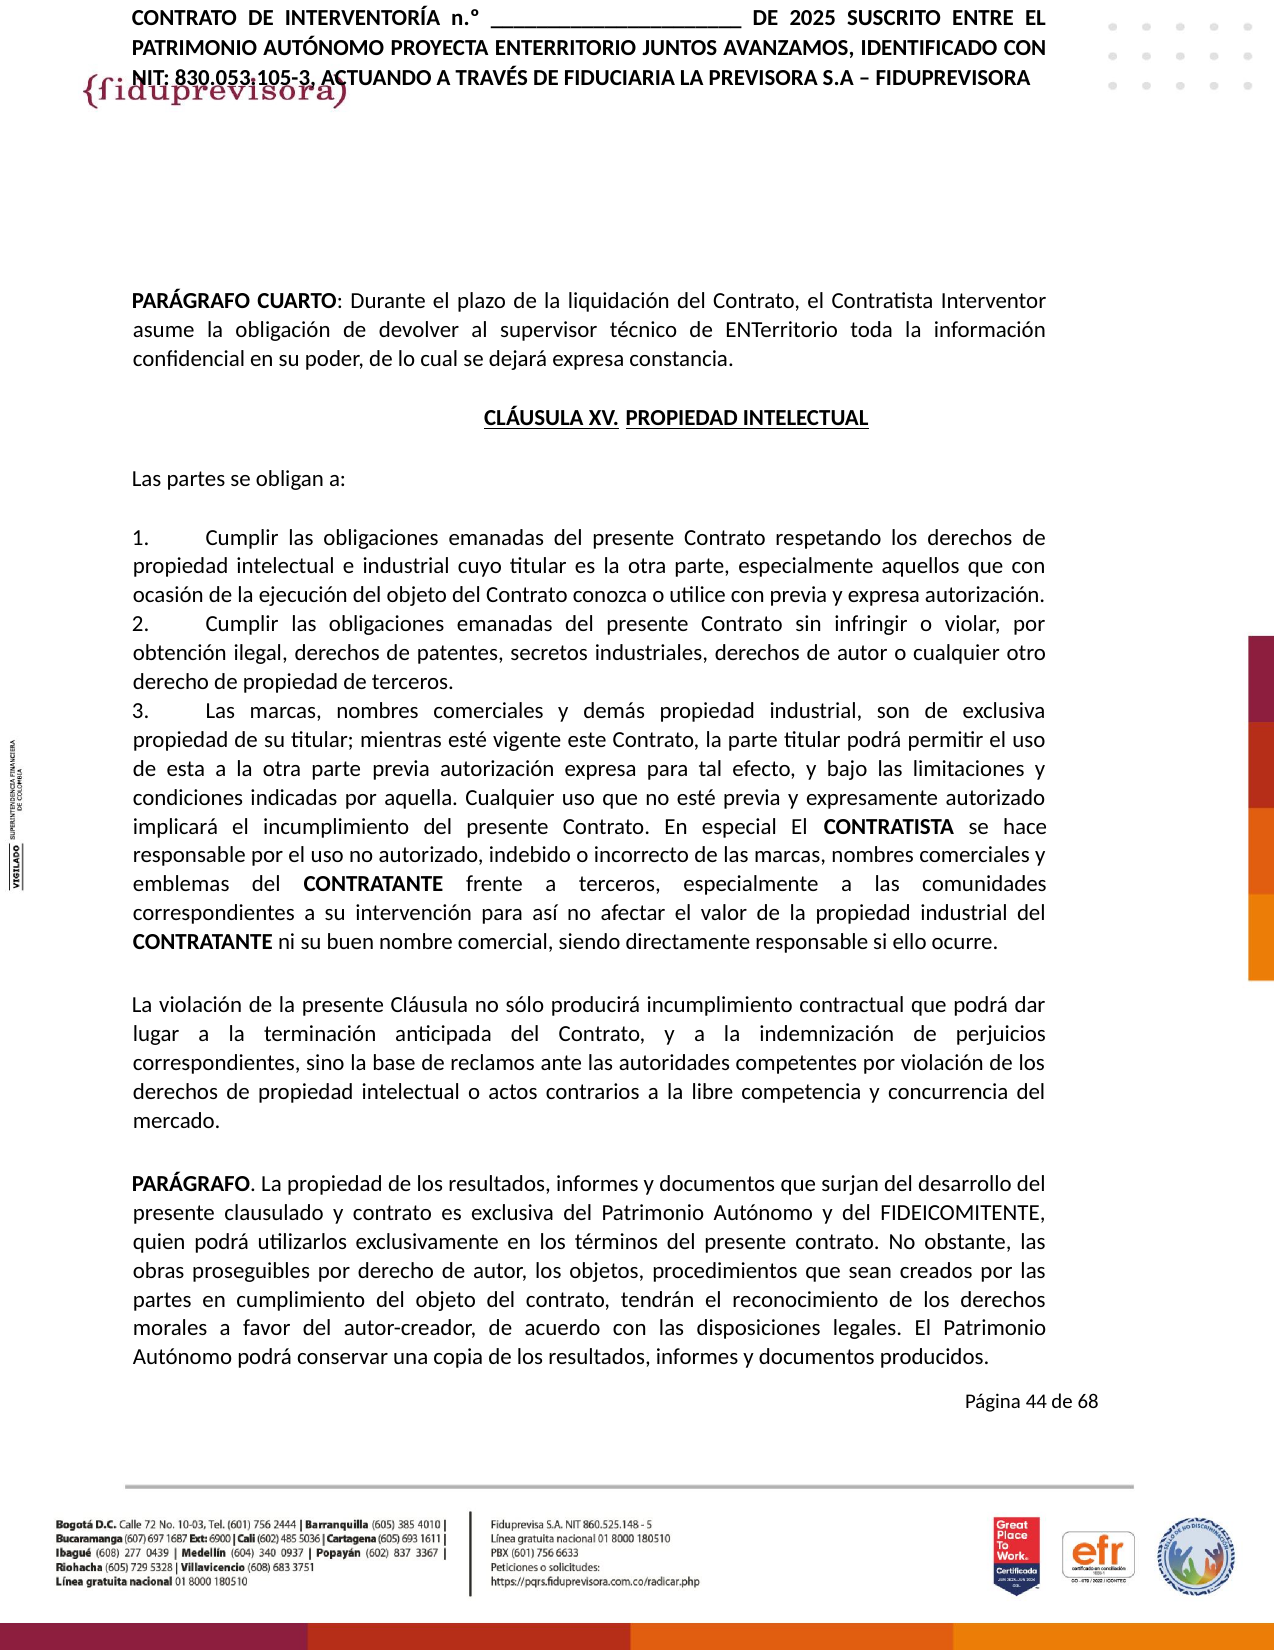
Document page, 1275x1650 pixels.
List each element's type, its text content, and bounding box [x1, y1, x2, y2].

list Cumplir las obligaciones emanadas del presente Contrato sin infringir o violar, por obtención ilegal, derechos de patentes, secretos industriales, derechos de autor o cualquier otro derecho de propiedad de terceros. [132, 609, 1047, 695]
picture [0, 3, 1274, 143]
list Las marcas, nombres comerciales y demás propiedad industrial, son de exclusiva propiedad de su titular; mientras esté vigente este Contrato, la parte titular podrá permitir el uso de esta a la otra parte previa autorización expresa para tal efecto, y bajo las limitaciones y condiciones indicadas por aquella. Cualquier uso que no esté previa y expresamente autorizado implicará el incumplimiento del presente Contrato. En especial El CONTRATISTA se hace responsable por el uso no autorizado, indebido o incorrecto de las marcas, nombres comerciales y emblemas del CONTRATANTE frente a terceros, especialmente a las comunidades correspondientes a su intervención para así no afectar el valor de la propiedad industrial del CONTRATANTE ni su buen nombre comercial, siendo directamente responsable si ello ocurre. [132, 696, 1047, 955]
text PARÁGRAFO CUARTO: Durante el plazo de la liquidación del Contrato, el Contratista Interventor asume la obligación de devolver al supervisor técnico de ENTerritorio toda la información confidencial en su poder, de lo cual se dejará expresa constancia. [132, 286, 1047, 372]
list Cumplir las obligaciones emanadas del presente Contrato respetando los derechos de propiedad intelectual e industrial cuyo titular es la otra parte, especialmente aquellos que con ocasión de la ejecución del objeto del Contrato conozca o utilice con previa y expresa autorización. [132, 523, 1047, 608]
text Las partes se obligan a: [132, 464, 1047, 492]
text La violación de la presente Cláusula no sólo producirá incumplimiento contractual que podrá dar lugar a la terminación anticipada del Contrato, y a la indemnización de perjuicios correspondientes, sino la base de reclamos ante las autoridades competentes por violación de los derechos de propiedad intelectual o actos contrarios a la libre competencia y concurrencia del mercado. [132, 991, 1047, 1134]
picture [0, 186, 1274, 1650]
subtitle CLÁUSULA XV. PROPIEDAD INTELECTUAL [305, 403, 1047, 432]
text PARÁGRAFO. La propiedad de los resultados, informes y documentos que surjan del desarrollo del presente clausulado y contrato es exclusiva del Patrimonio Autónomo y del FIDEICOMITENTE, quien podrá utilizarlos exclusivamente en los términos del presente contrato. No obstante, las obras proseguibles por derecho de autor, los objetos, procedimientos que sean creados por las partes en cumplimiento del objeto del contrato, tendrán el reconocimiento de los derechos morales a favor del autor-creador, de acuerdo con las disposiciones legales. El Patrimonio Autónomo podrá conservar una copia de los resultados, informes y documentos producidos. [132, 1169, 1047, 1370]
